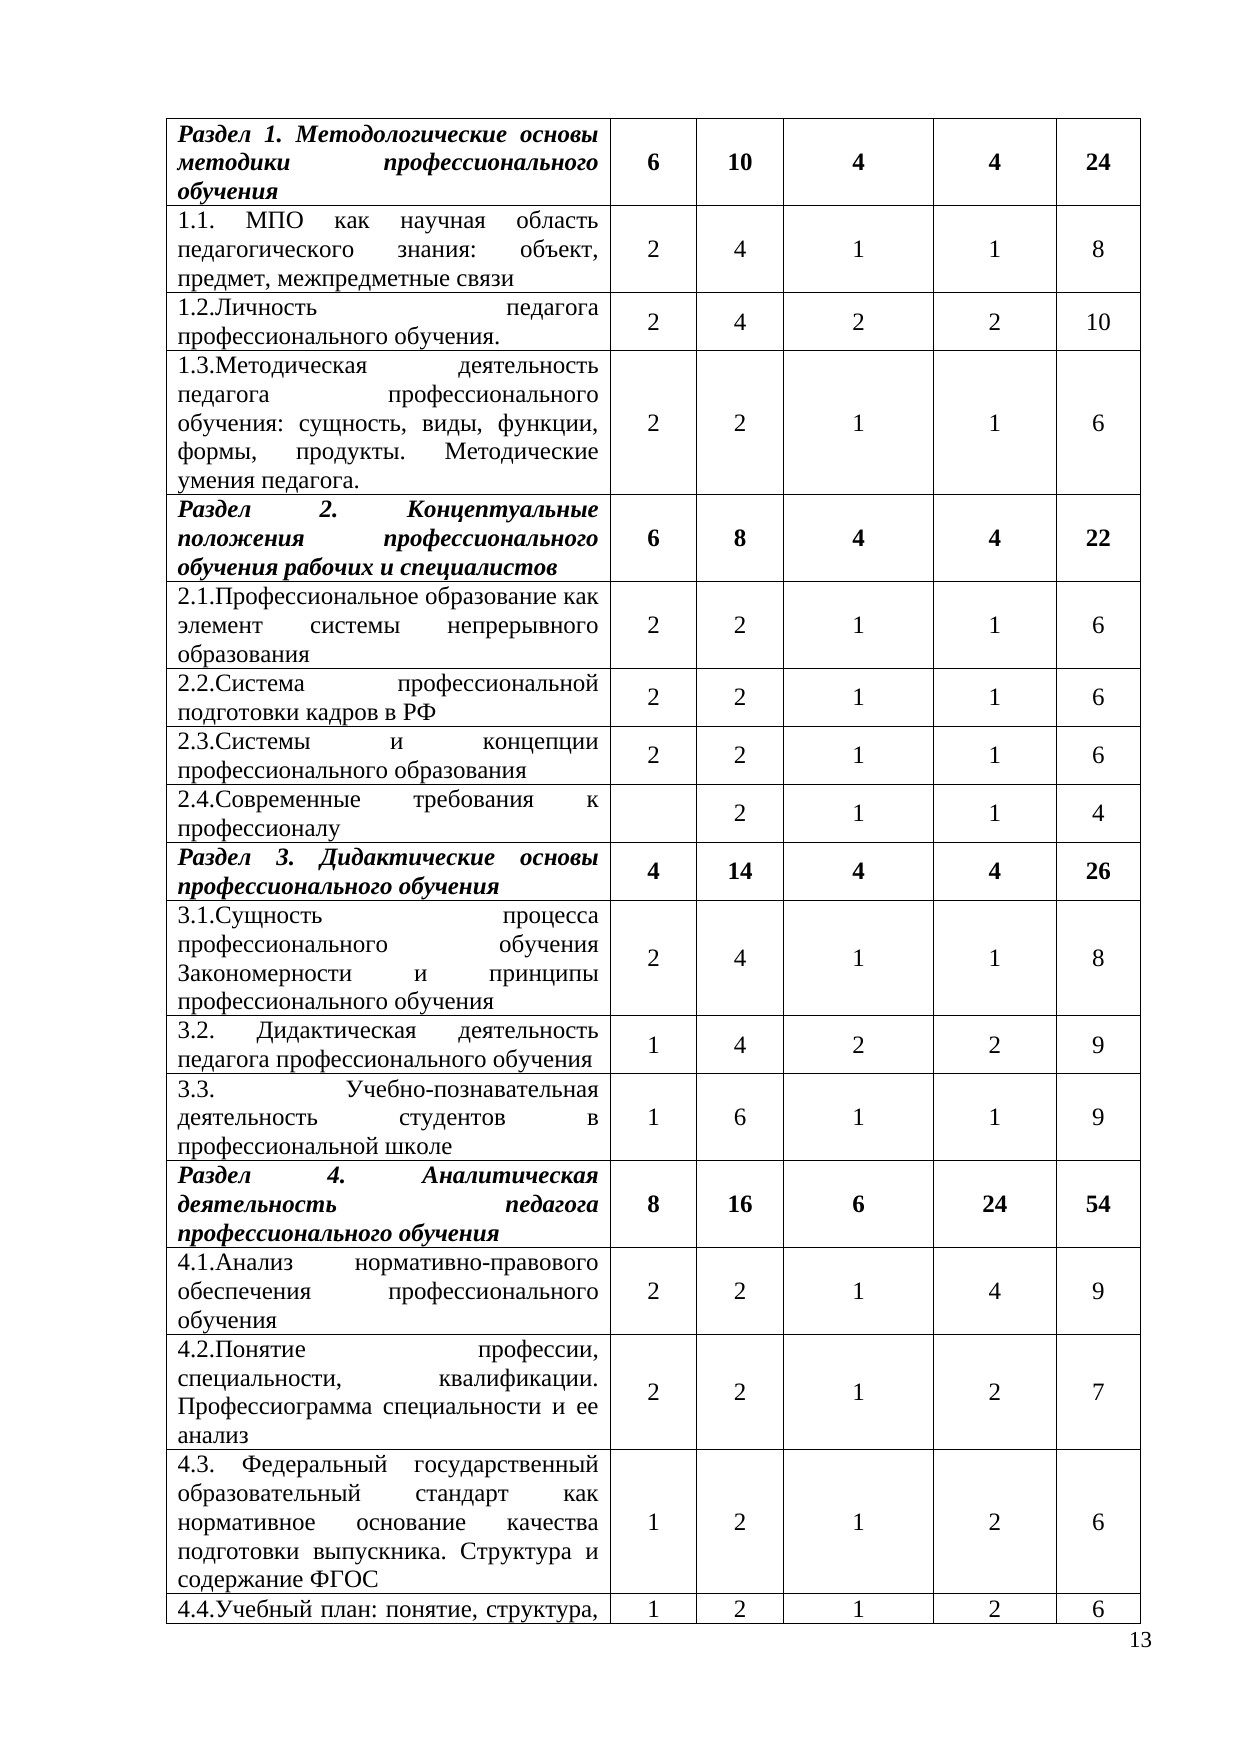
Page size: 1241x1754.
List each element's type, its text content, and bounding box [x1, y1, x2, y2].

table_cell 4 [611, 843, 696, 899]
table_cell Раздел 3. Дидактические основы профессионального обучения [167, 843, 610, 899]
table_cell 1 [934, 1074, 1056, 1160]
table_cell 4.1.Анализ нормативно-правового обеспечения профессионального обучения [167, 1248, 610, 1333]
table_cell 1.3.Методическая деятельность педагога профессионального обучения: сущность, виды, функции, формы, продукты. Методические умения педагога. [167, 351, 610, 494]
table_cell 1 [934, 901, 1056, 1015]
table_cell 4 [697, 1016, 783, 1073]
table_cell 1 [611, 1594, 696, 1622]
table_cell 1 [784, 1594, 933, 1622]
table_cell 1 [611, 1016, 696, 1073]
table_cell 24 [934, 1161, 1056, 1247]
table_cell 1 [934, 669, 1056, 726]
table_cell 26 [1057, 843, 1140, 899]
table_cell 2 [611, 293, 696, 350]
table_cell 2 [611, 351, 696, 494]
table_cell 9 [1057, 1248, 1140, 1333]
table_cell 1 [784, 1335, 933, 1449]
table_cell 4 [1057, 785, 1140, 842]
table_cell 6 [697, 1074, 783, 1160]
table_cell 2 [697, 582, 783, 667]
table_cell 4 [934, 843, 1056, 899]
table_cell 4.3. Федеральный государственный образовательный стандарт как нормативное основание качества подготовки выпускника. Структура и содержание ФГОС [167, 1450, 610, 1593]
table_cell 2.2.Система профессиональной подготовки кадров в РФ [167, 669, 610, 726]
table_cell 2 [697, 1248, 783, 1333]
table_cell 1 [611, 1074, 696, 1160]
table_cell 2.3.Системы и концепции профессионального образования [167, 727, 610, 783]
table_cell 2 [611, 669, 696, 726]
table_cell 54 [1057, 1161, 1140, 1247]
table_cell 2 [697, 785, 783, 842]
table_cell 2 [697, 351, 783, 494]
table_cell 1 [784, 206, 933, 292]
table_cell 1 [934, 206, 1056, 292]
table_cell 4 [697, 901, 783, 1015]
table_cell 4 [784, 495, 933, 581]
table_cell 6 [1057, 1594, 1140, 1622]
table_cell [167, 1594, 610, 1622]
table_cell 1 [784, 669, 933, 726]
table_cell 2 [784, 293, 933, 350]
table_cell 2 [697, 1450, 783, 1593]
table_cell 6 [1057, 669, 1140, 726]
table_cell 6 [1057, 727, 1140, 783]
table_cell 1 [934, 351, 1056, 494]
table_cell 3.1.Сущность процесса профессионального обучения Закономерности и принципы профессионального обучения [167, 901, 610, 1015]
table_cell 4 [934, 1248, 1056, 1333]
table_cell 8 [697, 495, 783, 581]
table_cell 2 [934, 1335, 1056, 1449]
table_cell 16 [697, 1161, 783, 1247]
table_cell 1 [611, 1450, 696, 1593]
table_cell 6 [1057, 1450, 1140, 1593]
table_cell 1 [784, 351, 933, 494]
table_cell 3.3. Учебно-познавательная деятельность студентов в профессиональной школе [167, 1074, 610, 1160]
table_cell 2 [697, 669, 783, 726]
table_cell 1 [784, 1248, 933, 1333]
table_cell 3.2. Дидактическая деятельность педагога профессионального обучения [167, 1016, 610, 1073]
table_cell 1 [784, 901, 933, 1015]
table_cell 1.2.Личность педагога профессионального обучения. [167, 293, 610, 350]
table_cell 2 [611, 1248, 696, 1333]
table_cell 2 [611, 901, 696, 1015]
table_cell 14 [697, 843, 783, 899]
table_cell 22 [1057, 495, 1140, 581]
table_cell 2 [611, 582, 696, 667]
table_cell 1.1. МПО как научная область педагогического знания: объект, предмет, межпредметные связи [167, 206, 610, 292]
table_cell 9 [1057, 1074, 1140, 1160]
table_cell 1 [784, 1074, 933, 1160]
table_cell 1 [934, 582, 1056, 667]
table_cell 2 [934, 1594, 1056, 1622]
table_cell 2 [934, 293, 1056, 350]
table_cell 1 [934, 785, 1056, 842]
table_cell 10 [1057, 293, 1140, 350]
table_cell 4 [784, 843, 933, 899]
table_cell Раздел 2. Концептуальные положения профессионального обучения рабочих и специалистов [167, 495, 610, 581]
table_cell 6 [1057, 582, 1140, 667]
table_cell 9 [1057, 1016, 1140, 1073]
table_cell 4 [697, 293, 783, 350]
table_cell 2 [697, 727, 783, 783]
table_cell 6 [611, 119, 696, 205]
table_cell 1 [784, 785, 933, 842]
table_cell [611, 785, 696, 842]
table_cell 2 [611, 727, 696, 783]
table_cell 8 [1057, 901, 1140, 1015]
table_cell 2.4.Современные требования к профессионалу [167, 785, 610, 842]
table_cell 1 [784, 582, 933, 667]
table_cell 4 [934, 495, 1056, 581]
table_cell 4.2.Понятие профессии, специальности, квалификации. Профессиограмма специальности и ее анализ [167, 1335, 610, 1449]
table_cell 2 [934, 1016, 1056, 1073]
table_cell Раздел 1. Методологические основы методики профессионального обучения [167, 119, 610, 205]
table_cell 6 [784, 1161, 933, 1247]
table_cell 4 [934, 119, 1056, 205]
table_cell 2 [697, 1335, 783, 1449]
table_cell Раздел 4. Аналитическая деятельность педагога профессионального обучения [167, 1161, 610, 1247]
table_cell 2 [784, 1016, 933, 1073]
table_cell 2.1.Профессиональное образование как элемент системы непрерывного образования [167, 582, 610, 667]
table_cell 8 [611, 1161, 696, 1247]
table_cell 24 [1057, 119, 1140, 205]
table_cell 7 [1057, 1335, 1140, 1449]
table_cell 4 [697, 206, 783, 292]
table_cell 2 [611, 1335, 696, 1449]
table_cell 8 [1057, 206, 1140, 292]
table_cell 4 [784, 119, 933, 205]
table_cell 6 [1057, 351, 1140, 494]
table_cell 2 [611, 206, 696, 292]
table_cell 6 [611, 495, 696, 581]
table_cell 2 [697, 1594, 783, 1622]
table_cell 10 [697, 119, 783, 205]
table_cell 1 [784, 1450, 933, 1593]
table_cell 1 [784, 727, 933, 783]
table_cell 1 [934, 727, 1056, 783]
table_cell 2 [934, 1450, 1056, 1593]
